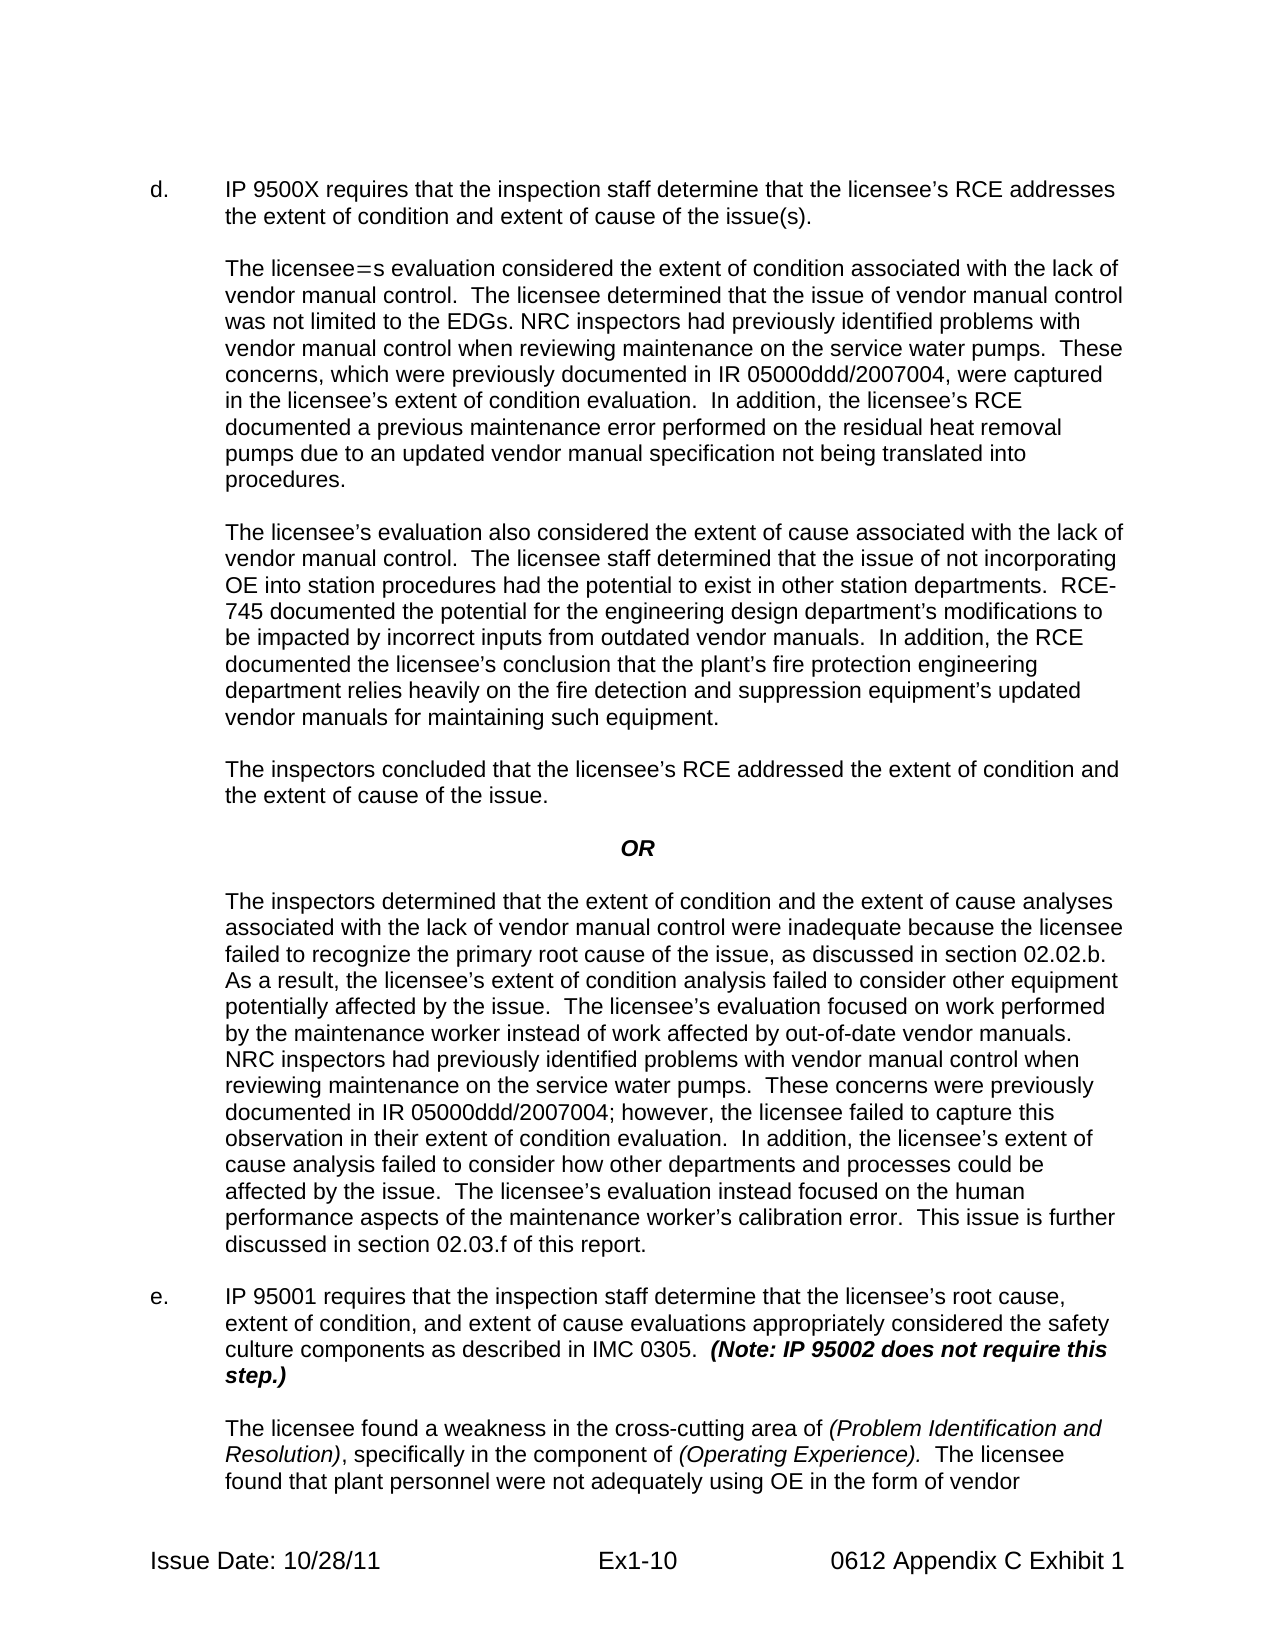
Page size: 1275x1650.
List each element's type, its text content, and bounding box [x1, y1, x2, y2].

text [150, 1415, 1125, 1494]
text e. IP 95001 requires that the inspection staff determine that the licensee’s root cause, extent of condition, and extent of cause evaluations appropriately considered the safety culture components as described in IMC 0305. (Note: IP 95002 does not require this step.) [150, 1283, 1125, 1389]
text The licensee’s evaluation also considered the extent of cause associated with the lack of vendor manual control. The licensee staff determined that the issue of not incorporating OE into station procedures had the potential to exist in other station departments. RCE-745 documented the potential for the engineering design department’s modifications to be impacted by incorrect inputs from outdated vendor manuals. In addition, the RCE documented the licensee’s conclusion that the plant’s fire protection engineering department relies heavily on the fire detection and suppression equipment’s updated vendor manuals for maintaining such equipment. [150, 519, 1125, 730]
text The inspectors determined that the extent of condition and the extent of cause analyses associated with the lack of vendor manual control were inadequate because the licensee failed to recognize the primary root cause of the issue, as discussed in section 02.02.b. As a result, the licensee’s extent of condition analysis failed to consider other equipment potentially affected by the issue. The licensee’s evaluation focused on work performed by the maintenance worker instead of work affected by out-of-date vendor manuals. NRC inspectors had previously identified problems with vendor manual control when reviewing maintenance on the service water pumps. These concerns were previously documented in IR 05000ddd/2007004; however, the licensee failed to capture this observation in their extent of condition evaluation. In addition, the licensee’s extent of cause analysis failed to consider how other departments and processes could be affected by the issue. The licensee’s evaluation instead focused on the human performance aspects of the maintenance worker’s calibration error. This issue is further discussed in section 02.03.f of this report. [150, 888, 1125, 1257]
text The inspectors concluded that the licensee’s RCE addressed the extent of condition and the extent of cause of the issue. [150, 756, 1125, 809]
text OR [150, 835, 1125, 862]
text The licensees evaluation considered the extent of condition associated with the lack of vendor manual control. The licensee determined that the issue of vendor manual control was not limited to the EDGs. NRC inspectors had previously identified problems with vendor manual control when reviewing maintenance on the service water pumps. These concerns, which were previously documented in IR 05000ddd/2007004, were captured in the licensee’s extent of condition evaluation. In addition, the licensee’s RCE documented a previous maintenance error performed on the residual heat removal pumps due to an updated vendor manual specification not being translated into procedures. [150, 255, 1125, 493]
text d. IP 9500X requires that the inspection staff determine that the licensee’s RCE addresses the extent of condition and extent of cause of the issue(s). [150, 176, 1125, 229]
